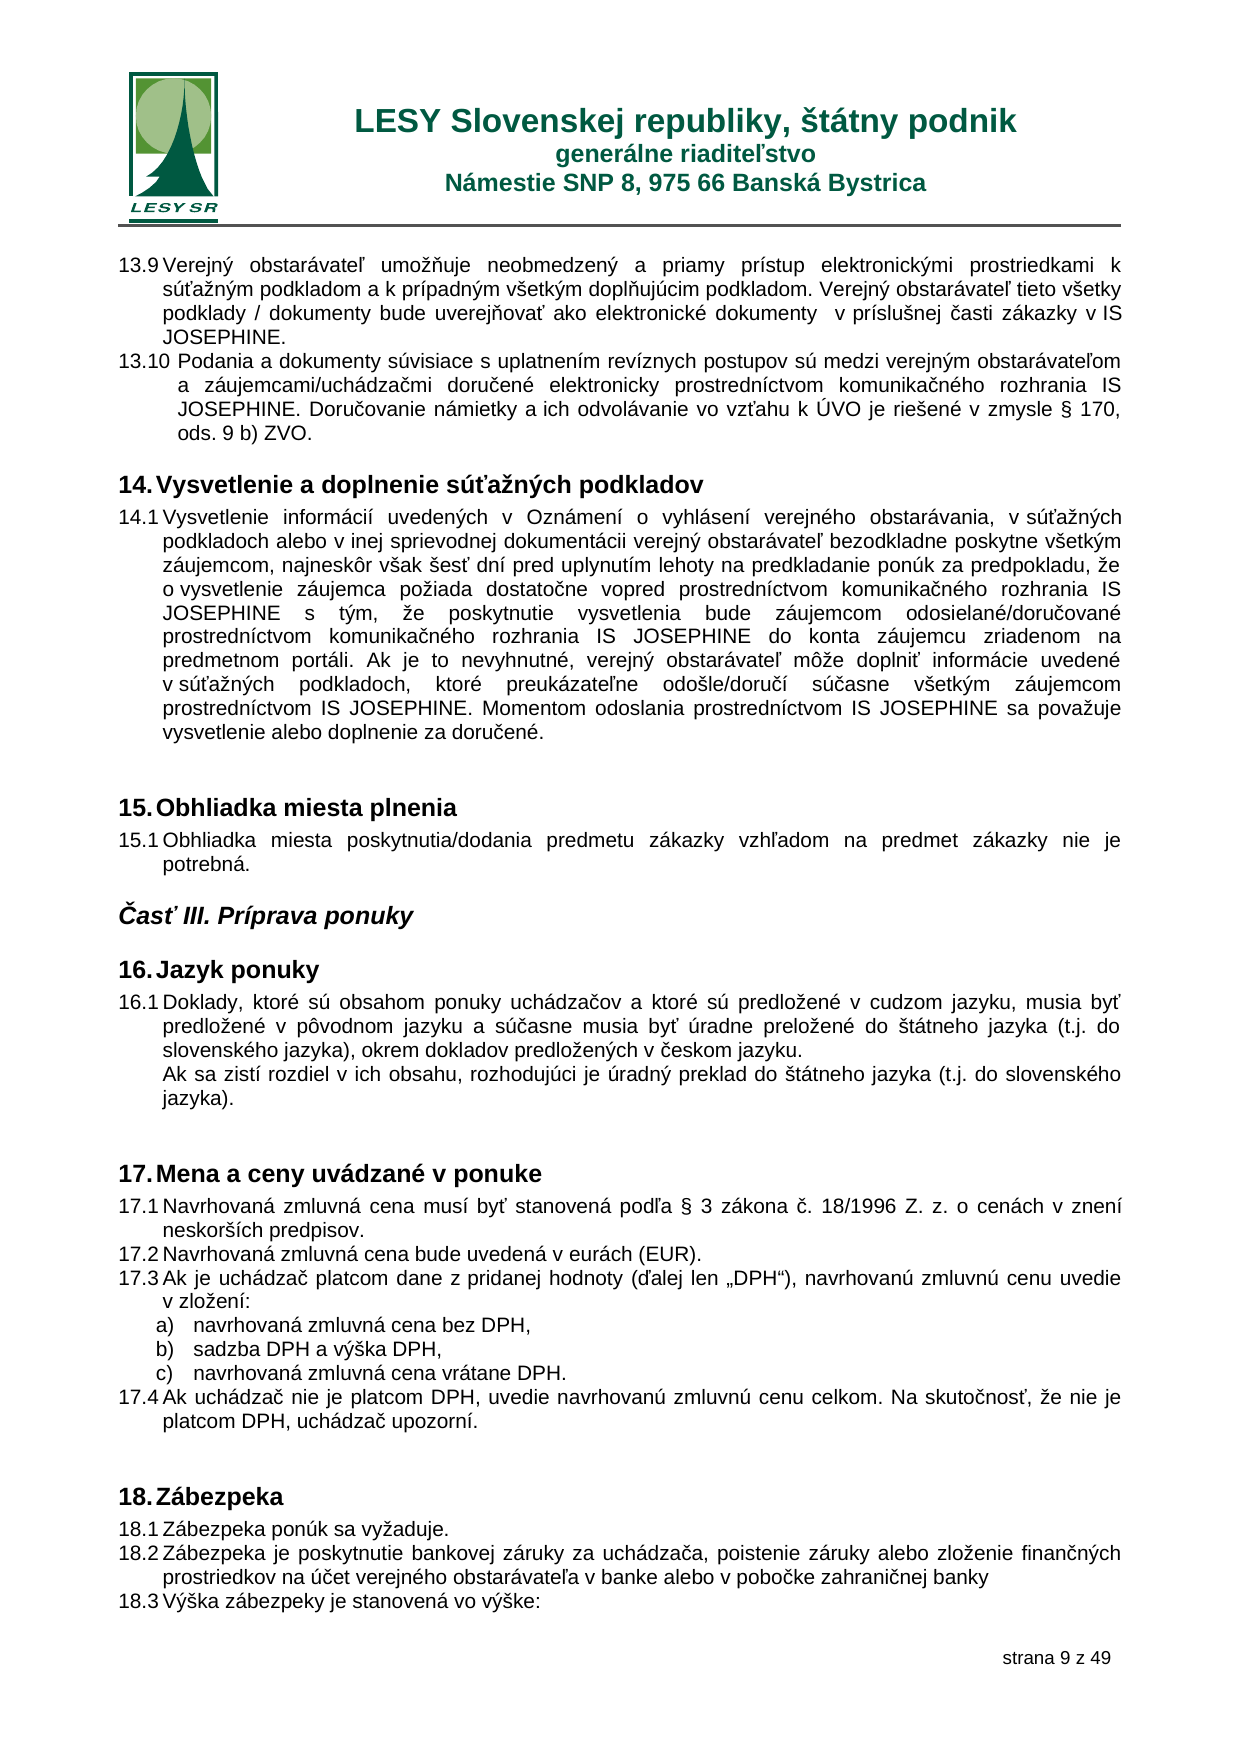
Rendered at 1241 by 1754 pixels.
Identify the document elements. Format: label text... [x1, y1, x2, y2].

subtitle Zábezpeka [118, 1482, 1122, 1511]
subtitle Časť III. Príprava ponuky [118, 901, 1122, 930]
subtitle Vysvetlenie a doplnenie súťažných podkladov [118, 469, 1122, 498]
subtitle Obhliadka miesta plnenia [118, 793, 1122, 822]
text Ak sa zistí rozdiel v ich obsahu, rozhodujúci je úradný preklad do štátneho jazyka (t.j. do slovenského jazyka). [162, 1062, 1122, 1109]
list Navrhovaná zmluvná cena musí byť stanovená podľa § 3 zákona č. 18/1996 Z. z. o cenách v znení neskorších predpisov. [118, 1193, 1122, 1241]
list navrhovaná zmluvná cena bez DPH, [156, 1313, 1122, 1337]
list Verejný obstarávateľ umožňuje neobmedzený a priamy prístup elektronickými prostriedkami k súťažným podkladom a k prípadným všetkým doplňujúcim podkladom. Verejný obstarávateľ tieto všetky podklady / dokumenty bude uverejňovať ako elektronické dokumenty v príslušnej časti zákazky v IS JOSEPHINE. [118, 253, 1122, 349]
list Obhliadka miesta poskytnutia/dodania predmetu zákazky vzhľadom na predmet zákazky nie je potrebná. [118, 828, 1122, 876]
subtitle Mena a ceny uvádzané v ponuke [118, 1158, 1122, 1187]
list navrhovaná zmluvná cena vrátane DPH. [156, 1361, 1122, 1385]
list Výška zábezpeky je stanovená vo výške: [118, 1589, 1122, 1613]
list Podania a dokumenty súvisiace s uplatnením revíznych postupov sú medzi verejným obstarávateľom a záujemcami/uchádzačmi doručené elektronicky prostredníctvom komunikačného rozhrania IS JOSEPHINE. Doručovanie námietky a ich odvolávanie vo vzťahu k ÚVO je riešené v zmysle § 170, ods. 9 b) ZVO. [118, 349, 1122, 444]
list Ak je uchádzač platcom dane z pridanej hodnoty (ďalej len „DPH“), navrhovanú zmluvnú cenu uvedie v zložení: [118, 1265, 1122, 1313]
list Zábezpeka ponúk sa vyžaduje. [118, 1517, 1122, 1541]
list Vysvetlenie informácií uvedených v Oznámení o vyhlásení verejného obstarávania, v súťažných podkladoch alebo v inej sprievodnej dokumentácii verejný obstarávateľ bezodkladne poskytne všetkým záujemcom, najneskôr však šesť dní pred uplynutím lehoty na predkladanie ponúk za predpokladu, že o vysvetlenie záujemca požiada dostatočne vopred prostredníctvom komunikačného rozhrania IS JOSEPHINE s tým, že poskytnutie vysvetlenia bude záujemcom odosielané/doručované prostredníctvom komunikačného rozhrania IS JOSEPHINE do konta záujemcu zriadenom na predmetnom portáli. Ak je to nevyhnutné, verejný obstarávateľ môže doplniť informácie uvedené v súťažných podkladoch, ktoré preukázateľne odošle/doručí súčasne všetkým záujemcom prostredníctvom IS JOSEPHINE. Momentom odoslania prostredníctvom IS JOSEPHINE sa považuje vysvetlenie alebo doplnenie za doručené. [118, 504, 1122, 744]
subtitle Jazyk ponuky [118, 955, 1122, 983]
list Navrhovaná zmluvná cena bude uvedená v eurách (EUR). [118, 1241, 1122, 1265]
list Ak uchádzač nie je platcom DPH, uvedie navrhovanú zmluvnú cenu celkom. Na skutočnosť, že nie je platcom DPH, uchádzač upozorní. [118, 1385, 1122, 1433]
list Zábezpeka je poskytnutie bankovej záruky za uchádzača, poistenie záruky alebo zloženie finančných prostriedkov na účet verejného obstarávateľa v banke alebo v pobočke zahraničnej banky [118, 1541, 1122, 1589]
list sadzba DPH a výška DPH, [156, 1337, 1122, 1361]
list Doklady, ktoré sú obsahom ponuky uchádzačov a ktoré sú predložené v cudzom jazyku, musia byť predložené v pôvodnom jazyku a súčasne musia byť úradne preložené do štátneho jazyka (t.j. do slovenského jazyka), okrem dokladov predložených v českom jazyku. [118, 990, 1122, 1062]
